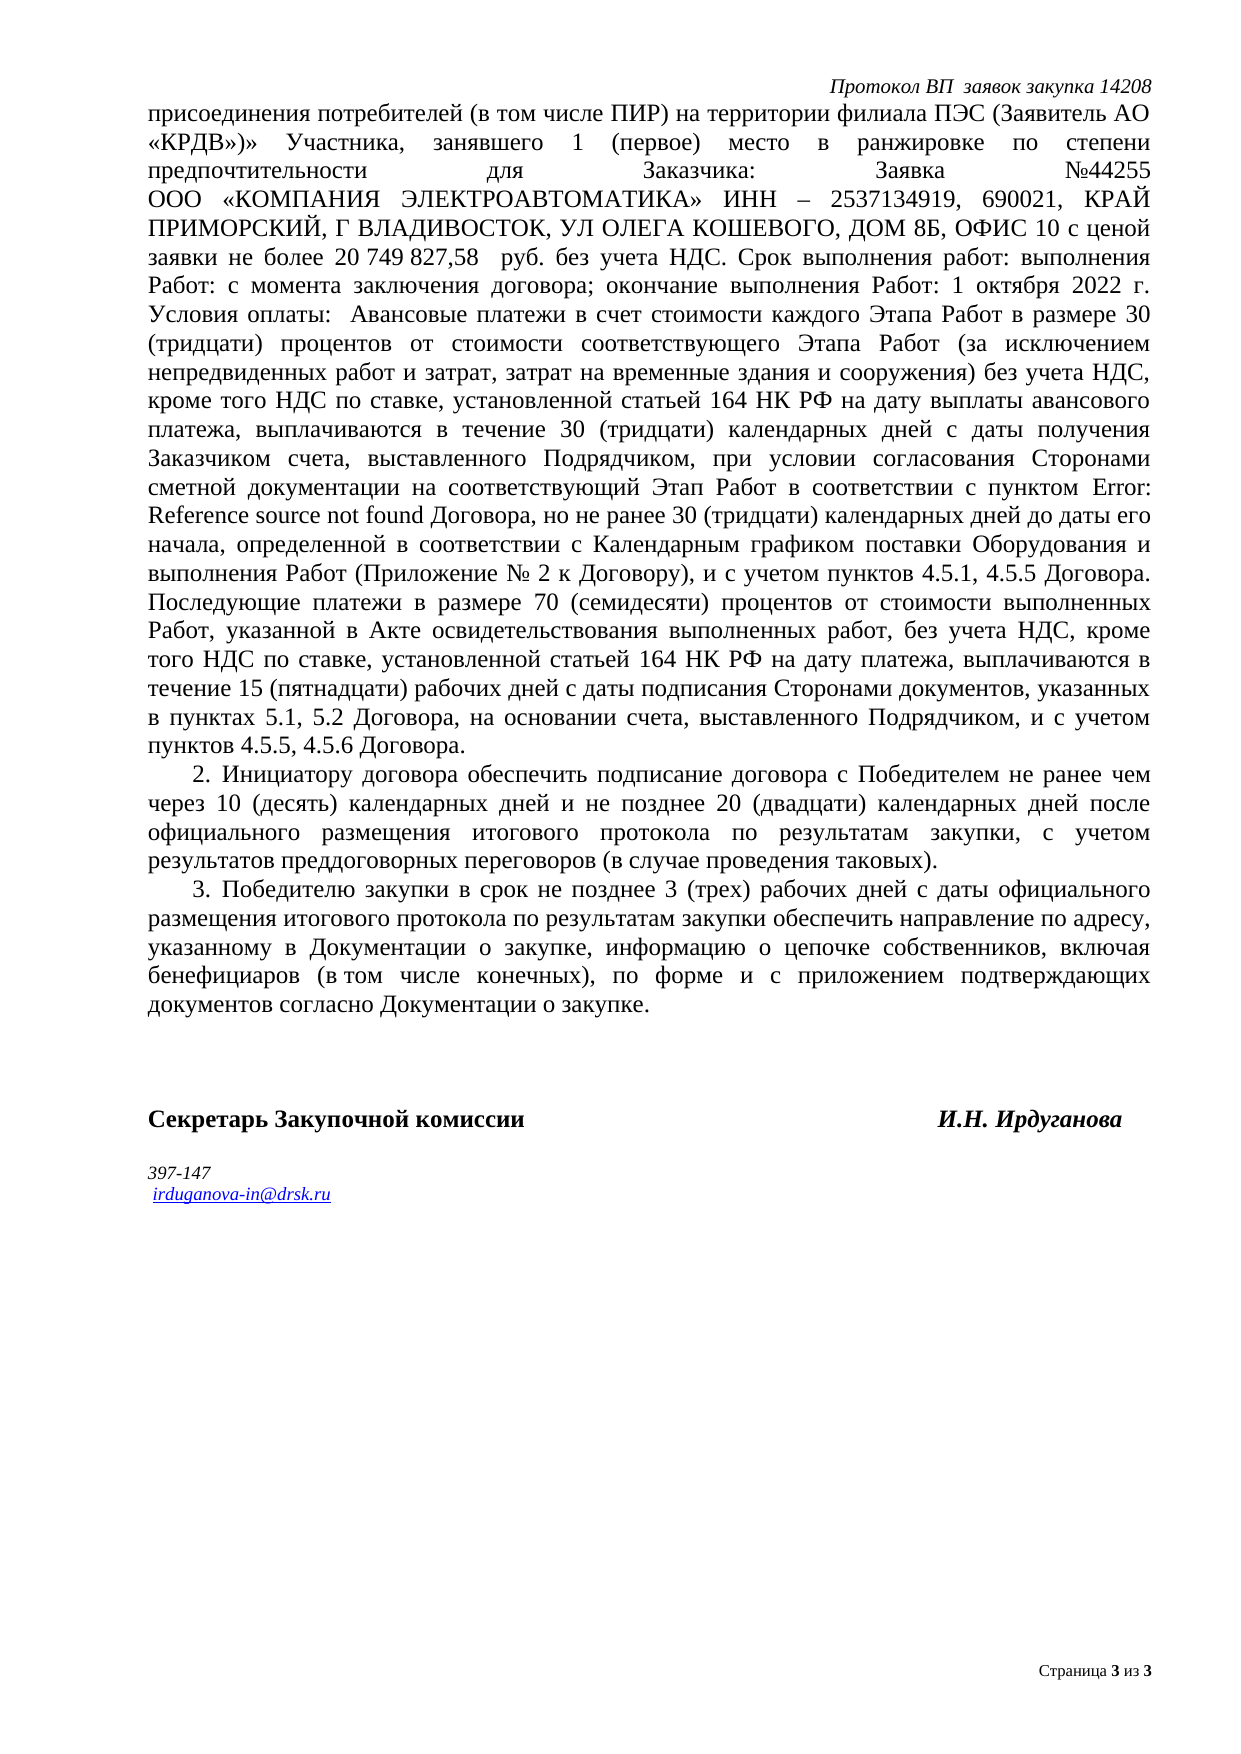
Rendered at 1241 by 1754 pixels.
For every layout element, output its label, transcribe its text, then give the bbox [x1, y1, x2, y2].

list Победителю закупки в срок не позднее 3 (трех) рабочих дней с даты официального размещения итогового протокола по результатам закупки обеспечить направление по адресу, указанному в Документации о закупке, информацию о цепочке собственников, включая бенефициаров (в том числе конечных), по форме и с приложением подтверждающих документов согласно Документации о закупке. [148, 874, 1152, 1018]
text 397-147 [148, 1162, 1152, 1183]
text Секретарь Закупочной комиссии И.Н. Ирдуганова [148, 1104, 1152, 1133]
text irduganova-in@drsk.ru [148, 1183, 1152, 1205]
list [148, 98, 1152, 759]
list Инициатору договора обеспечить подписание договора с Победителем не ранее чем через 10 (десять) календарных дней и не позднее 20 (двадцати) календарных дней после официального размещения итогового протокола по результатам закупки, с учетом результатов преддоговорных переговоров (в случае проведения таковых). [148, 759, 1152, 874]
